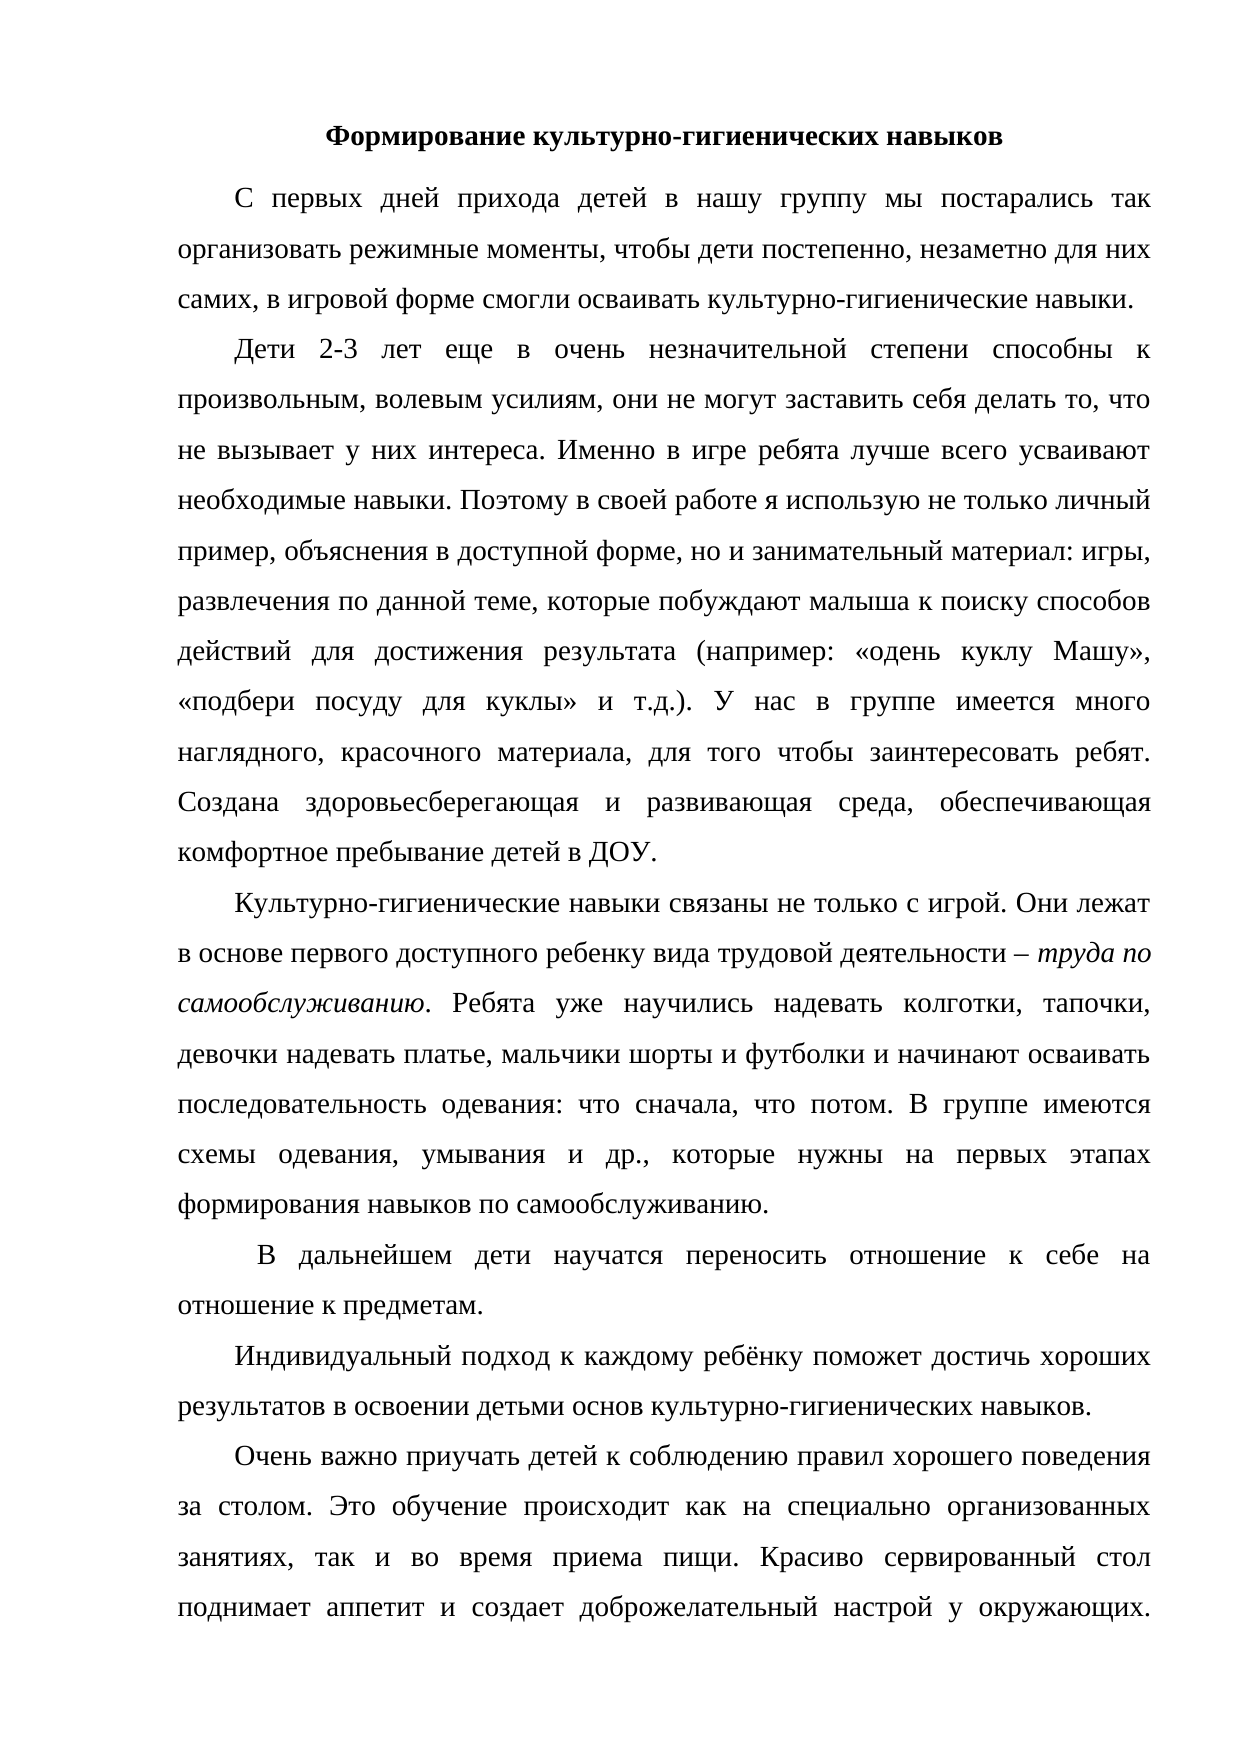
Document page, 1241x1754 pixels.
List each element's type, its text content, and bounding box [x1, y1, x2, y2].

text В дальнейшем дети научатся переносить отношение к себе на отношение к предметам. [177, 1237, 1152, 1321]
text С первых дней прихода детей в нашу группу мы постарались так организовать режимные моменты, чтобы дети постепенно, незаметно для них самих, в игровой форме смогли осваивать культурно-гигиенические навыки. [177, 180, 1152, 314]
text Индивидуальный подход к каждому ребёнку поможет достичь хороших результатов в освоении детьми основ культурно-гигиенических навыков. [177, 1338, 1152, 1421]
text Культурно-гигиенические навыки связаны не только с игрой. Они лежат в основе первого доступного ребенку вида трудовой деятельности – труда по самообслуживанию. Ребята уже научились надевать колготки, тапочки, девочки надевать платье, мальчики шорты и футболки и начинают осваивать последовательность одевания: что сначала, что потом. В группе имеются схемы одевания, умывания и др., которые нужны на первых этапах формирования навыков по самообслуживанию. [177, 885, 1152, 1220]
text Дети 2-3 лет еще в очень незначительной степени способны к произвольным, волевым усилиям, они не могут заставить себя делать то, что не вызывает у них интереса. Именно в игре ребята лучше всего усваивают необходимые навыки. Поэтому в своей работе я использую не только личный пример, объяснения в доступной форме, но и занимательный материал: игры, развлечения по данной теме, которые побуждают малыша к поиску способов действий для достижения результата (например: «одень куклу Машу», «подбери посуду для куклы» и т.д.). У нас в группе имеется много наглядного, красочного материала, для того чтобы заинтересовать ребят. Создана здоровьесберегающая и развивающая среда, обеспечивающая комфортное пребывание детей в ДОУ. [177, 331, 1152, 868]
text Формирование культурно-гигиенических навыков [177, 118, 1152, 152]
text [177, 1438, 1152, 1623]
